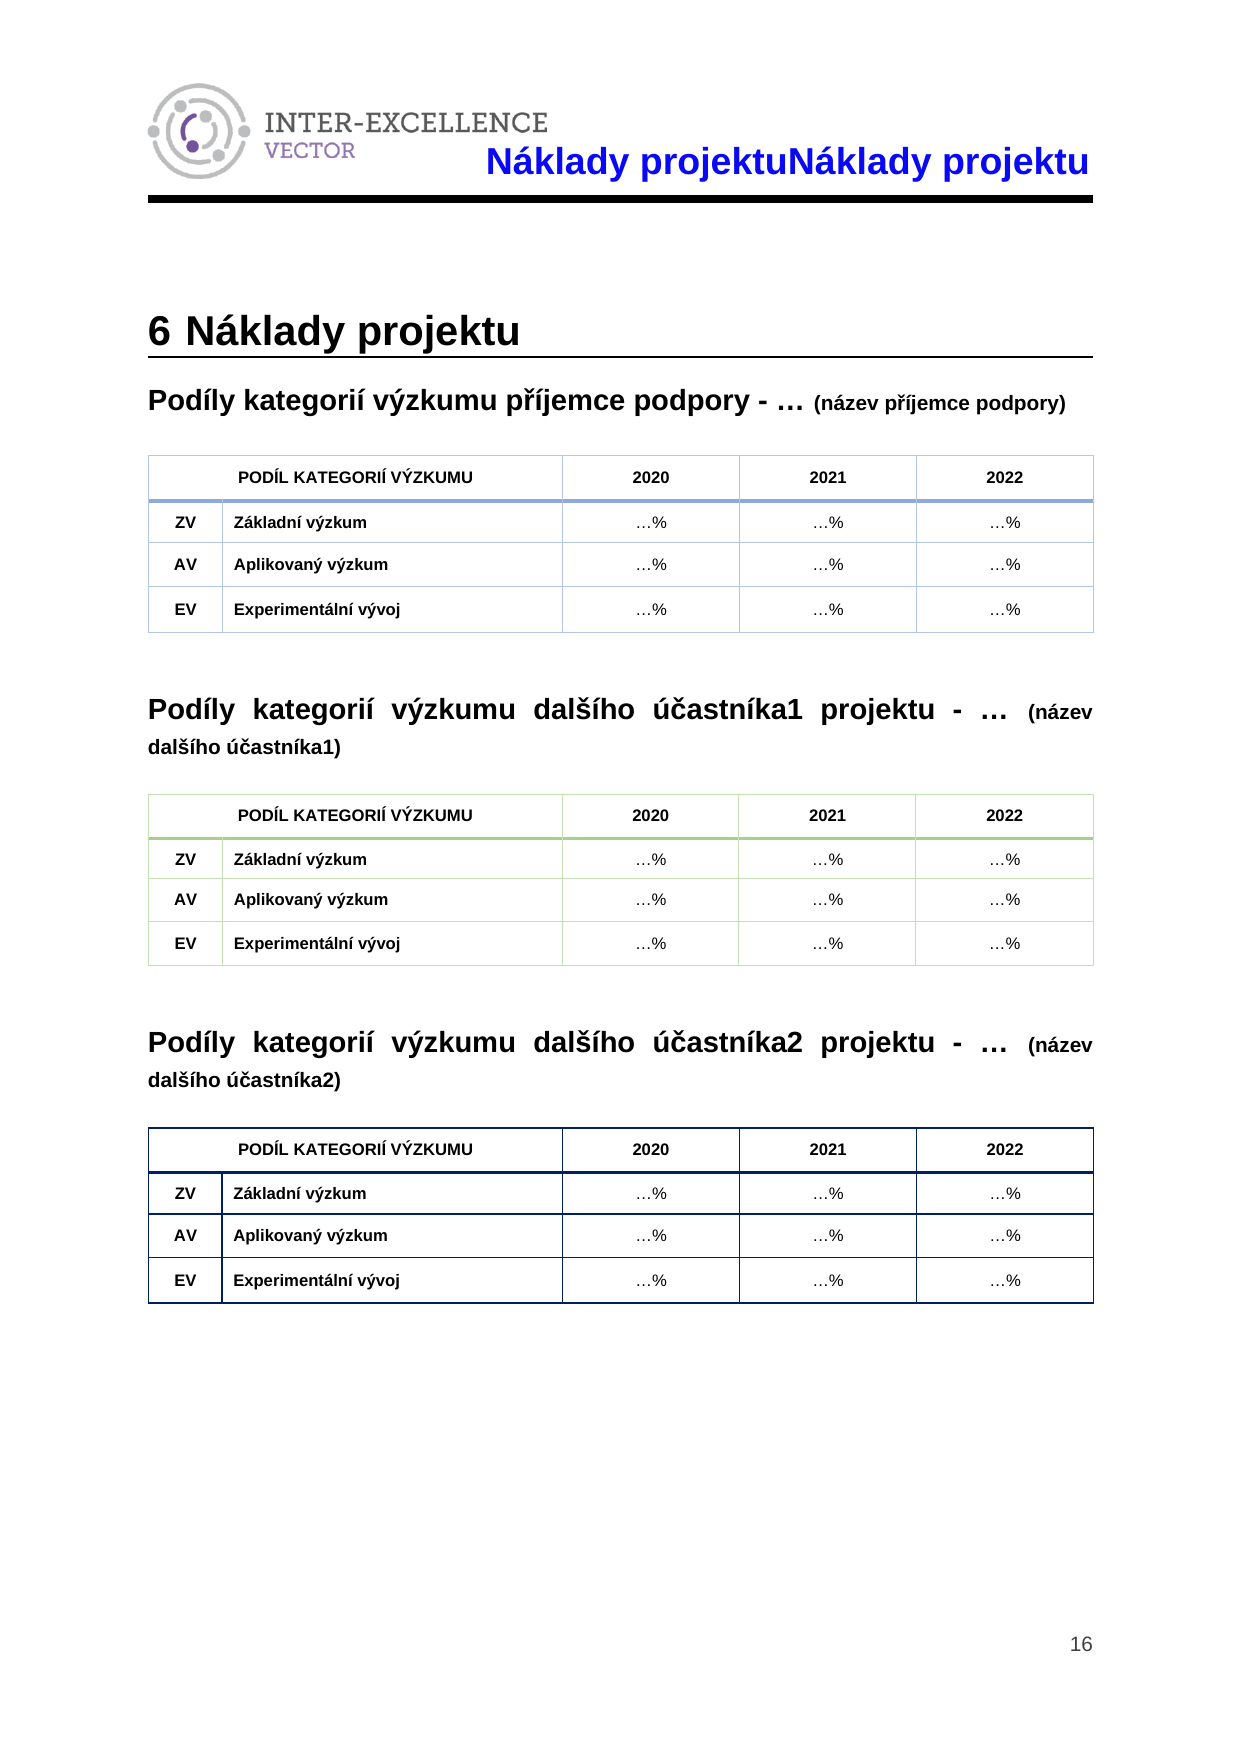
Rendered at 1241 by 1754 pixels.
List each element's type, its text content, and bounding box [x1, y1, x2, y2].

text Podíly kategorií výzkumu příjemce podpory - … (název příjemce podpory) [148, 383, 1093, 416]
table_cell …% [739, 840, 915, 878]
list Náklady projektu [148, 306, 1093, 356]
table_cell …% [740, 543, 916, 586]
table_cell Základní výzkum [223, 1174, 562, 1213]
table_cell AV [149, 1215, 221, 1256]
table_cell ZV [149, 503, 222, 542]
table_cell …% [563, 1215, 739, 1256]
table_cell …% [563, 543, 739, 586]
table_cell Experimentální vývoj [223, 587, 562, 632]
table_header 2022 [916, 795, 1093, 837]
table_cell Aplikovaný výzkum [223, 1215, 562, 1256]
table_cell …% [740, 1258, 916, 1302]
table_header PODÍL KATEGORIÍ VÝZKUMU [149, 1129, 562, 1171]
table_header 2021 [739, 795, 915, 837]
table_cell …% [740, 587, 916, 632]
table_cell Základní výzkum [223, 503, 562, 542]
table_cell AV [149, 543, 222, 586]
table_cell …% [917, 1174, 1093, 1213]
table_cell …% [563, 840, 738, 878]
table_cell …% [917, 1258, 1093, 1302]
table_header PODÍL KATEGORIÍ VÝZKUMU [149, 456, 562, 499]
table_cell Základní výzkum [223, 840, 562, 878]
table_header 2022 [917, 456, 1093, 499]
table_cell …% [740, 503, 916, 542]
table_cell EV [149, 1258, 221, 1302]
text Podíly kategorií výzkumu dalšího účastníka2 projektu - … (název dalšího účastníka2) [148, 1025, 1093, 1092]
table_cell …% [916, 879, 1093, 921]
table_header 2020 [563, 456, 739, 499]
text Podíly kategorií výzkumu dalšího účastníka1 projektu - … (název dalšího účastníka1) [148, 692, 1093, 759]
table_header 2021 [740, 1129, 916, 1171]
table_cell Experimentální vývoj [223, 922, 562, 965]
table_cell …% [917, 543, 1093, 586]
table_cell …% [563, 1174, 739, 1213]
table_header 2020 [563, 1129, 739, 1171]
table_cell …% [739, 922, 915, 965]
table_cell AV [149, 879, 222, 921]
table_cell ZV [149, 1174, 221, 1213]
table_cell Aplikovaný výzkum [223, 543, 562, 586]
table_cell …% [739, 879, 915, 921]
table_cell …% [740, 1174, 916, 1213]
table_cell …% [563, 587, 739, 632]
table_cell …% [563, 922, 738, 965]
table_cell …% [740, 1215, 916, 1256]
table_cell …% [563, 503, 739, 542]
table_cell …% [917, 587, 1093, 632]
table_header 2022 [917, 1129, 1093, 1171]
table_cell …% [563, 879, 738, 921]
table_header PODÍL KATEGORIÍ VÝZKUMU [149, 795, 562, 837]
table_cell ZV [149, 840, 222, 878]
table_cell Aplikovaný výzkum [223, 879, 562, 921]
table_header 2020 [563, 795, 738, 837]
table_header 2021 [740, 456, 916, 499]
table_cell EV [149, 922, 222, 965]
table_cell …% [916, 840, 1093, 878]
table_cell …% [917, 503, 1093, 542]
table_cell …% [917, 1215, 1093, 1256]
table_cell …% [563, 1258, 739, 1302]
table_cell EV [149, 587, 222, 632]
picture [147, 83, 547, 179]
table_cell Experimentální vývoj [223, 1258, 562, 1302]
table_cell …% [916, 922, 1093, 965]
